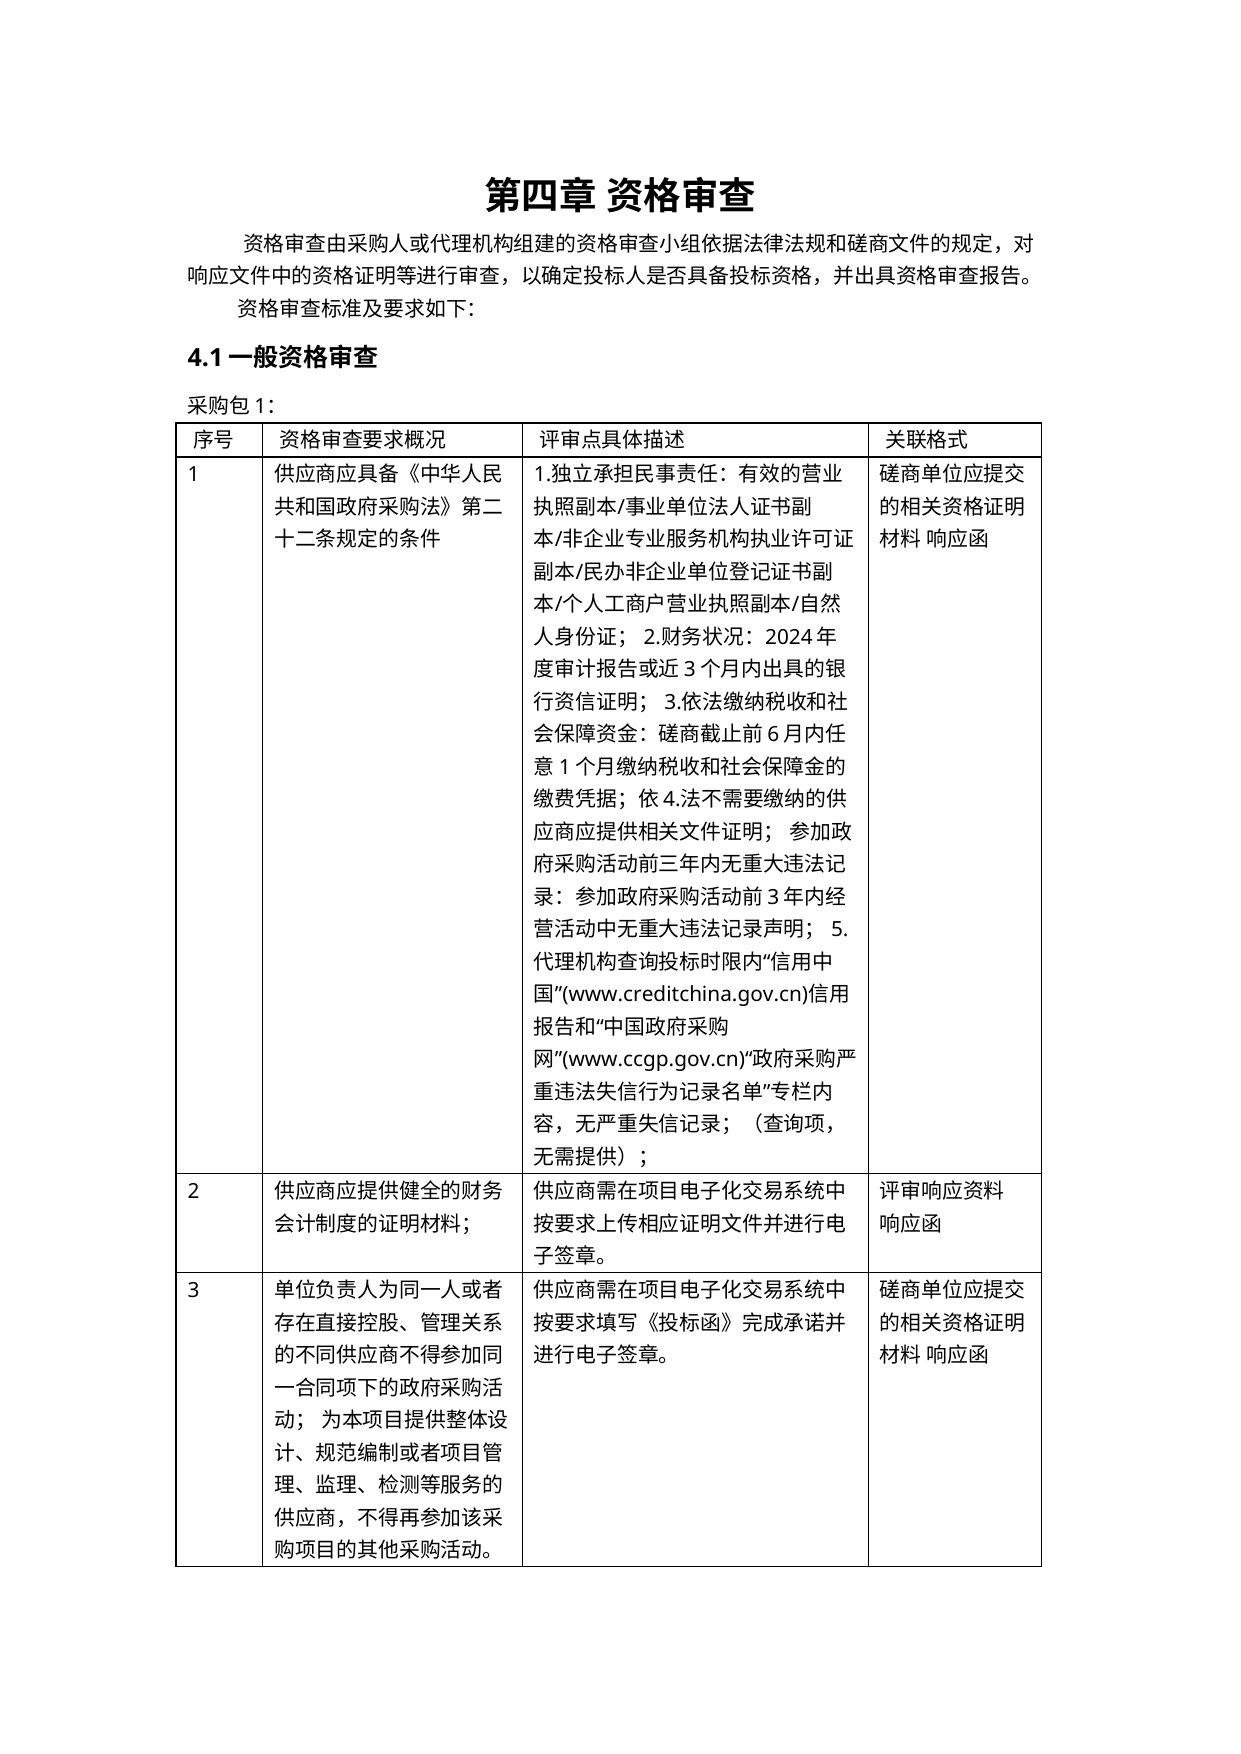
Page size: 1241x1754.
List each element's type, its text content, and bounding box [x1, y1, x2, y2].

table_cell 单位负责人为同一人或者存在直接控股、管理关系的不同供应商不得参加同一合同项下的政府采购活动； 为本项目提供整体设计、规范编制或者项目管理、监理、检测等服务的供应商，不得再参加该采购项目的其他采购活动。 [263, 1273, 522, 1566]
table_cell 供应商需在项目电子化交易系统中按要求填写《投标函》完成承诺并进行电子签章。 [523, 1273, 868, 1566]
table_header 序号 [177, 424, 262, 456]
table_cell 供应商应提供健全的财务会计制度的证明材料； [263, 1174, 522, 1272]
table_cell 评审响应资料 响应函 [869, 1174, 1041, 1272]
table_cell 磋商单位应提交的相关资格证明材料 响应函 [869, 458, 1041, 1173]
text 采购包1： [187, 389, 1053, 422]
text 资格审查由采购人或代理机构组建的资格审查小组依据法律法规和磋商文件的规定，对响应文件中的资格证明等进行审查，以确定投标人是否具备投标资格，并出具资格审查报告。 [187, 227, 1053, 292]
table_cell 3 [177, 1273, 262, 1566]
table_cell 1.独立承担民事责任：有效的营业执照副本/事业单位法人证书副本/非企业专业服务机构执业许可证副本/民办非企业单位登记证书副本/个人工商户营业执照副本/自然人身份证； 2.财务状况：2024年度审计报告或近3个月内出具的银行资信证明； 3.依法缴纳税收和社会保障资金：磋商截止前6月内任意1个月缴纳税收和社会保障金的缴费凭据；依4.法不需要缴纳的供应商应提供相关文件证明； 参加政府采购活动前三年内无重大违法记录：参加政府采购活动前3年内经营活动中无重大违法记录声明； 5.代理机构查询投标时限内“信用中国”(www.creditchina.gov.cn)信用报告和“中国政府采购网”(www.ccgp.gov.cn)“政府采购严重违法失信行为记录名单”专栏内容，无严重失信记录；（查询项，无需提供）； [523, 458, 868, 1173]
table_header 评审点具体描述 [523, 424, 868, 456]
table_cell 供应商应具备《中华人民共和国政府采购法》第二十二条规定的条件 [263, 458, 522, 1173]
table_header 资格审查要求概况 [263, 424, 522, 456]
table_cell 磋商单位应提交的相关资格证明材料 响应函 [869, 1273, 1041, 1566]
table_cell 2 [177, 1174, 262, 1272]
text 4.1一般资格审查 [187, 324, 1053, 389]
table_header 关联格式 [869, 424, 1041, 456]
table_cell 供应商需在项目电子化交易系统中按要求上传相应证明文件并进行电子签章。 [523, 1174, 868, 1272]
table_cell 1 [177, 458, 262, 1173]
text 资格审查标准及要求如下： [187, 292, 1053, 324]
text 第四章 资格审查 [187, 162, 1053, 227]
